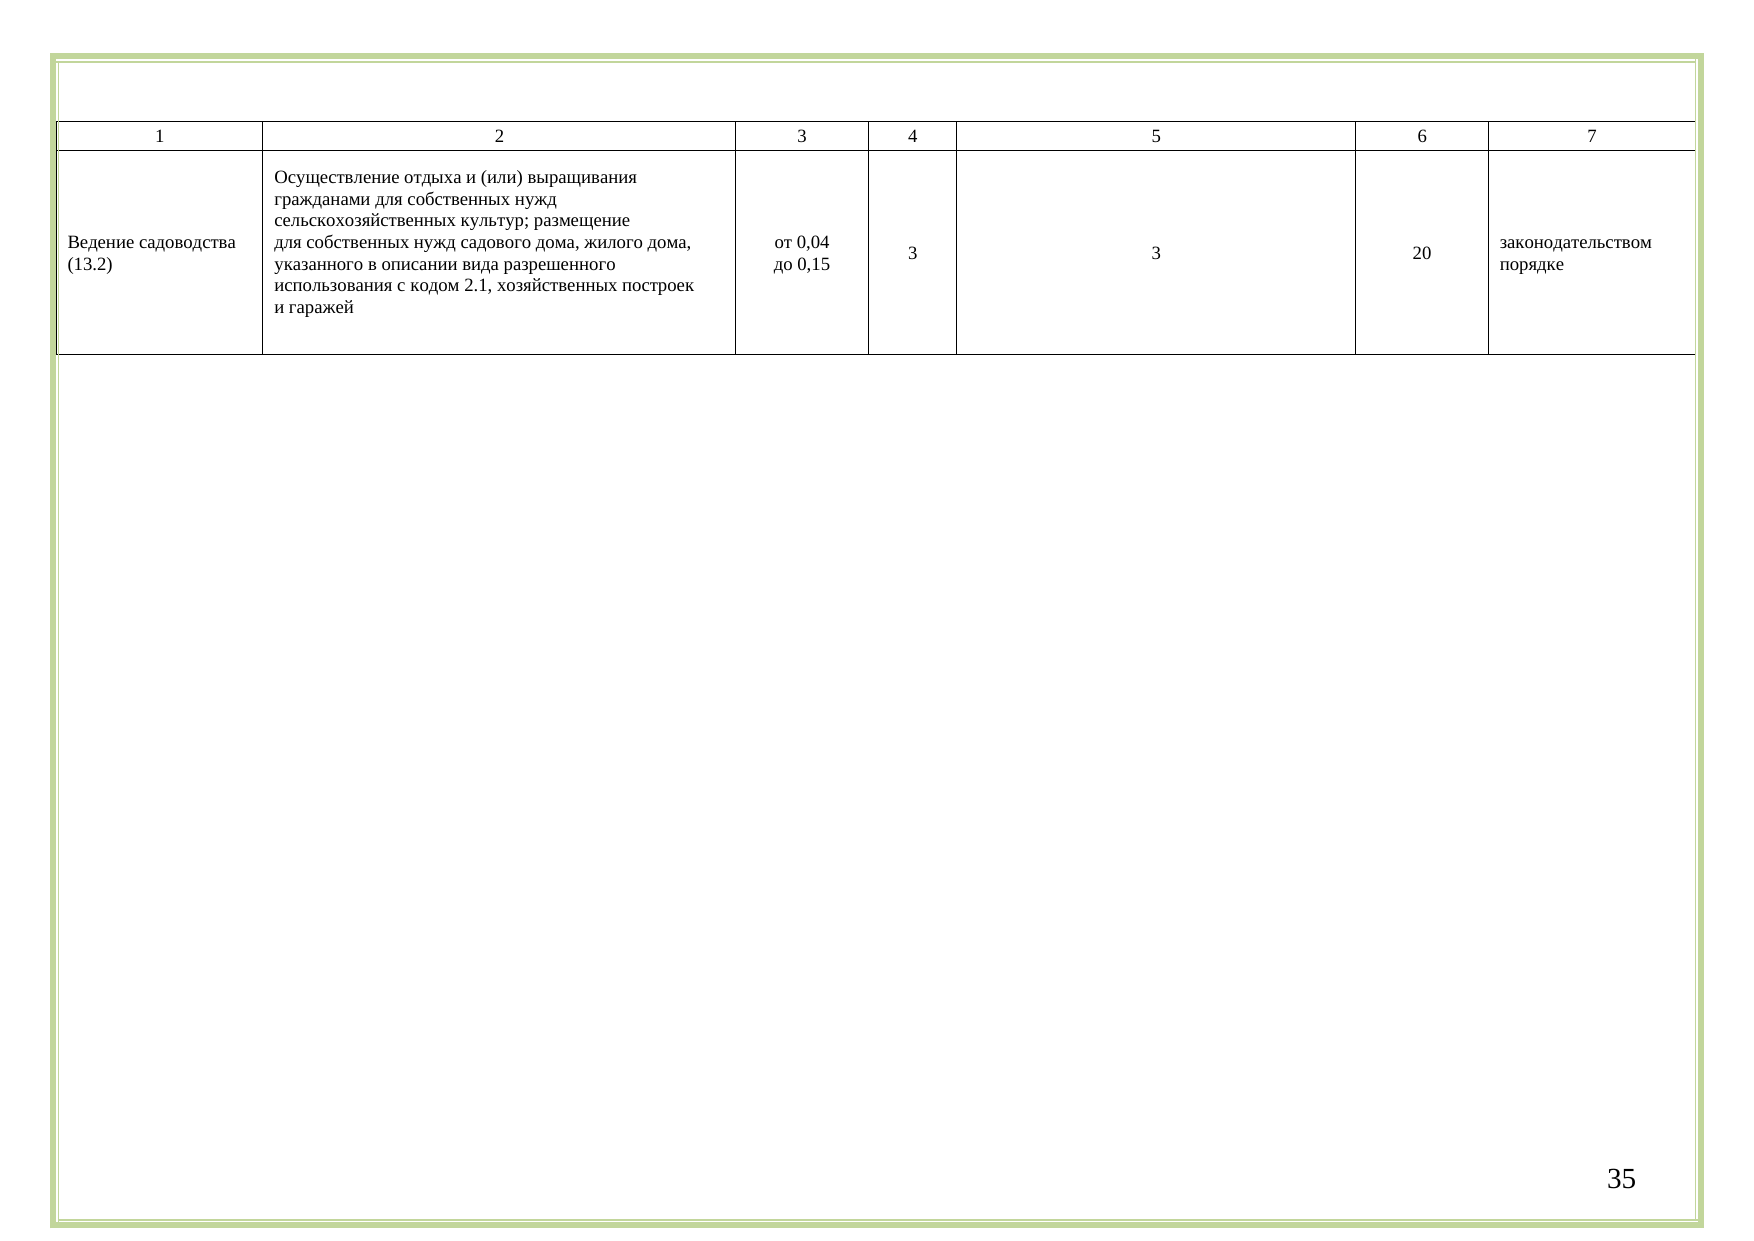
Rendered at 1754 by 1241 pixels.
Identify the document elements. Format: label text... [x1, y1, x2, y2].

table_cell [1489, 151, 1695, 354]
table_cell 3 [869, 151, 956, 354]
table_header 4 [869, 122, 956, 150]
table_header 1 [59, 122, 262, 150]
table_header 6 [1356, 122, 1488, 150]
table_cell от 0,04 до 0,15 [736, 151, 868, 354]
table_cell 3 [957, 151, 1355, 354]
table_cell Осуществление отдыха и (или) выращивания гражданами для собственных нужд сельскохозяйственных культур; размещение для собственных нужд садового дома, жилого дома, указанного в описании вида разрешенного использования с кодом 2.1, хозяйственных построек и гаражей [263, 151, 735, 354]
table_header 3 [736, 122, 868, 150]
table_header 2 [263, 122, 735, 150]
table_cell 20 [1356, 151, 1488, 354]
table_header 5 [957, 122, 1355, 150]
table_cell Ведение садоводства (13.2) [59, 151, 262, 354]
table_header 7 [1489, 122, 1695, 150]
